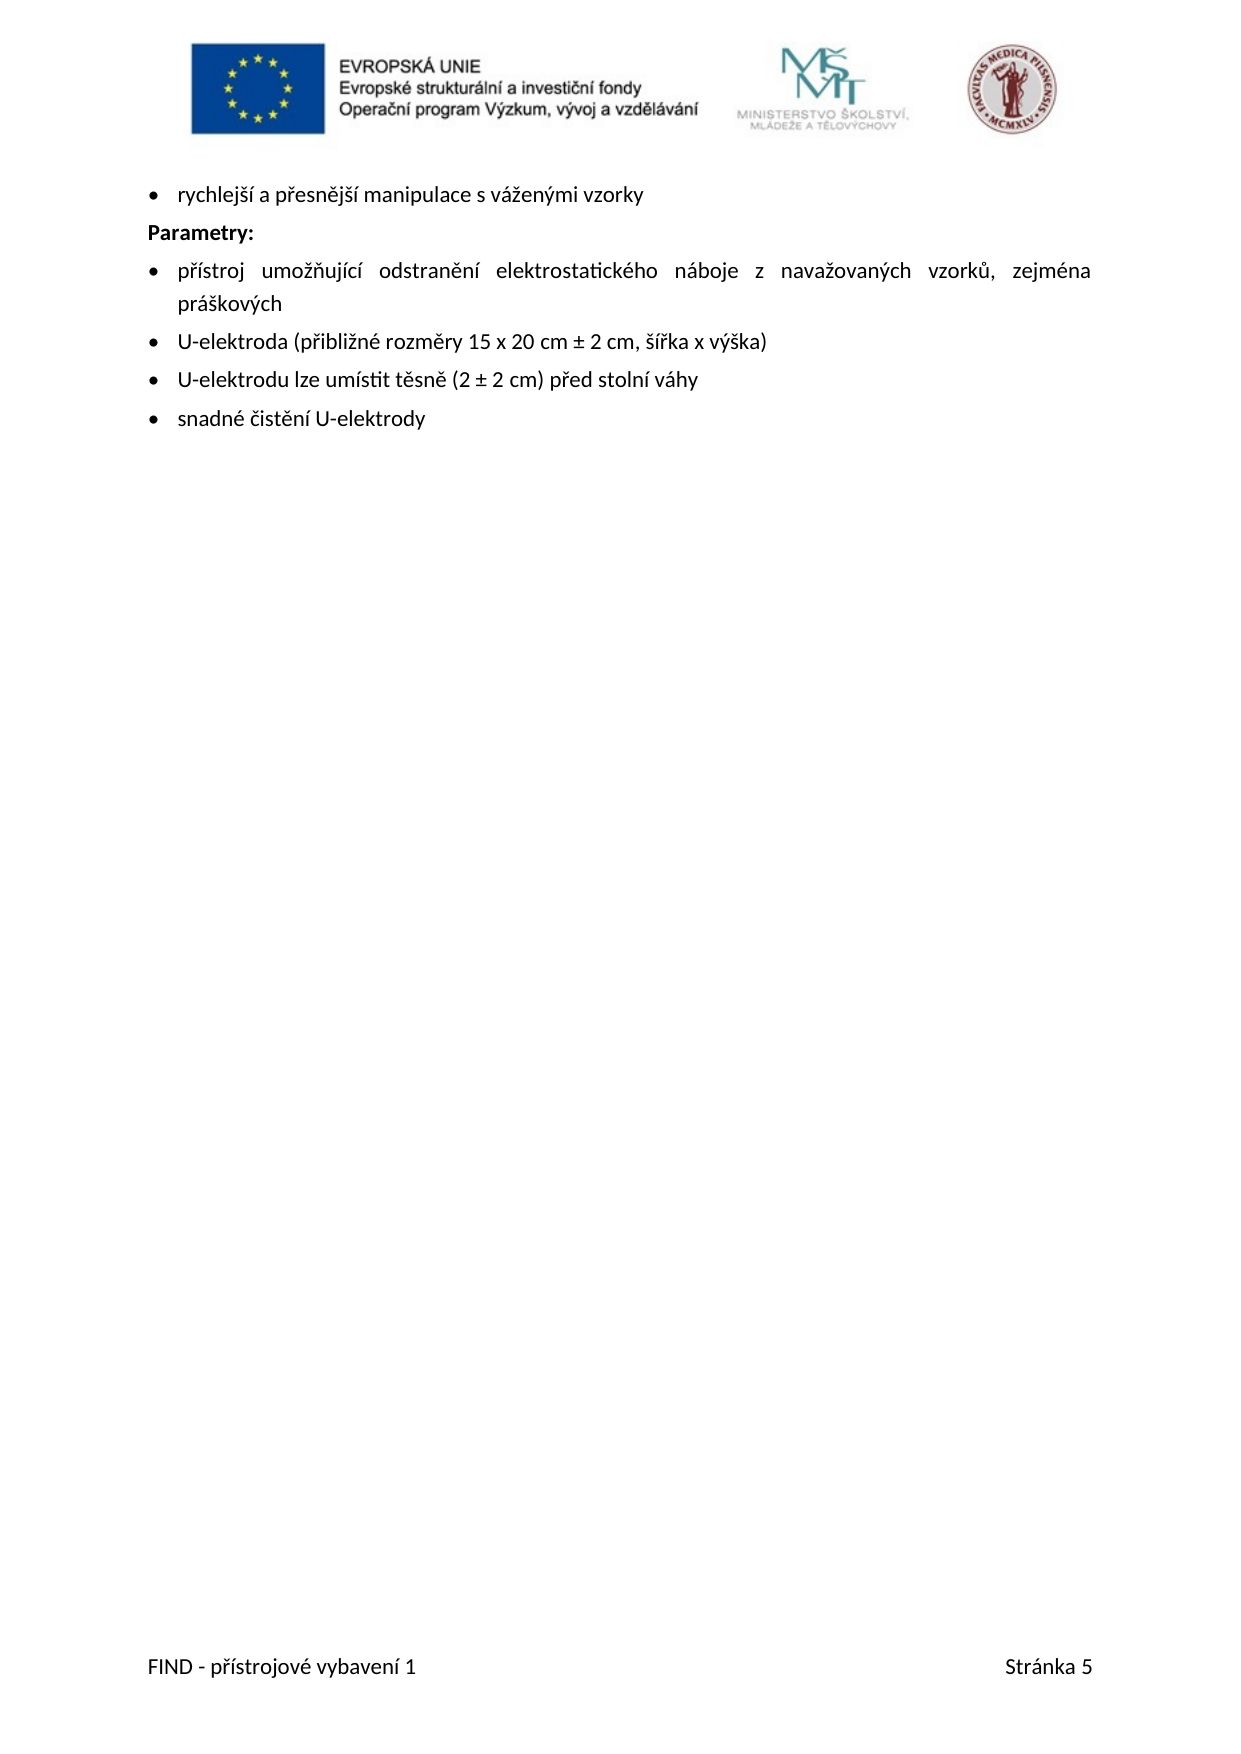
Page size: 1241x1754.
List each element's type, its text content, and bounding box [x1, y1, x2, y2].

text • přístroj umožňující odstranění elektrostatického náboje z navažovaných vzorků, zejména práškových [148, 257, 1093, 317]
text • snadné čistění U-elektrody [148, 404, 1093, 432]
picture [147, 0, 1093, 180]
text • U-elektroda (přibližné rozměry 15 x 20 cm ± 2 cm, šířka x výška) [148, 327, 1093, 355]
text Parametry: [148, 218, 1093, 246]
text • U-elektrodu lze umístit těsně (2 ± 2 cm) před stolní váhy [148, 366, 1093, 394]
text • rychlejší a přesnější manipulace s váženými vzorky [148, 180, 1093, 208]
